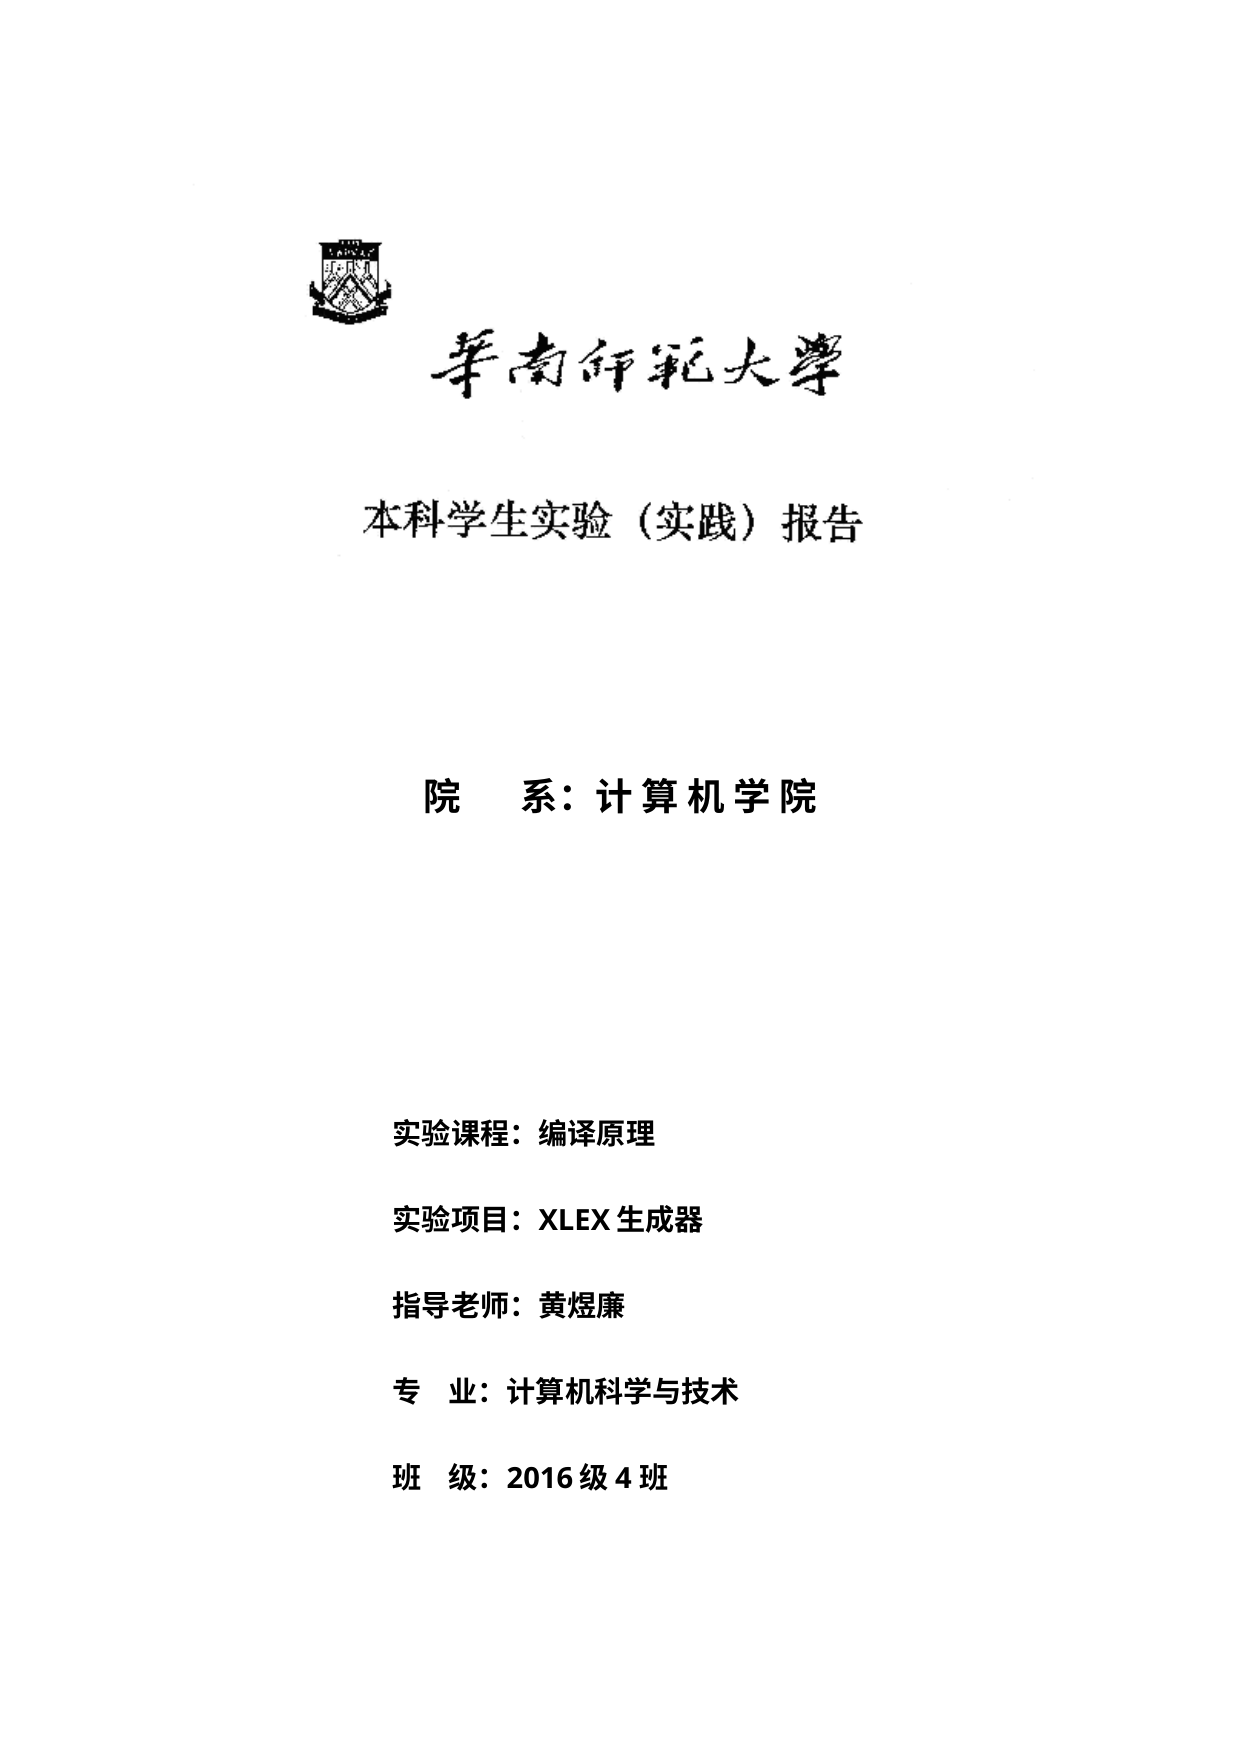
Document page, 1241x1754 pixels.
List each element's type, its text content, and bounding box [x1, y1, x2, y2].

text 院 系：计 算 机 学 院 [187, 761, 1053, 826]
text 指导老师：黄煜廉 [187, 1271, 1053, 1336]
picture [187, 162, 1052, 572]
text 班 级：2016级 4 班 [187, 1444, 1053, 1509]
text 实验项目：XLEX生成器 [187, 1185, 1053, 1250]
text 专 业：计算机科学与技术 [187, 1358, 1053, 1423]
text 实验课程：编译原理 [187, 1099, 1053, 1164]
